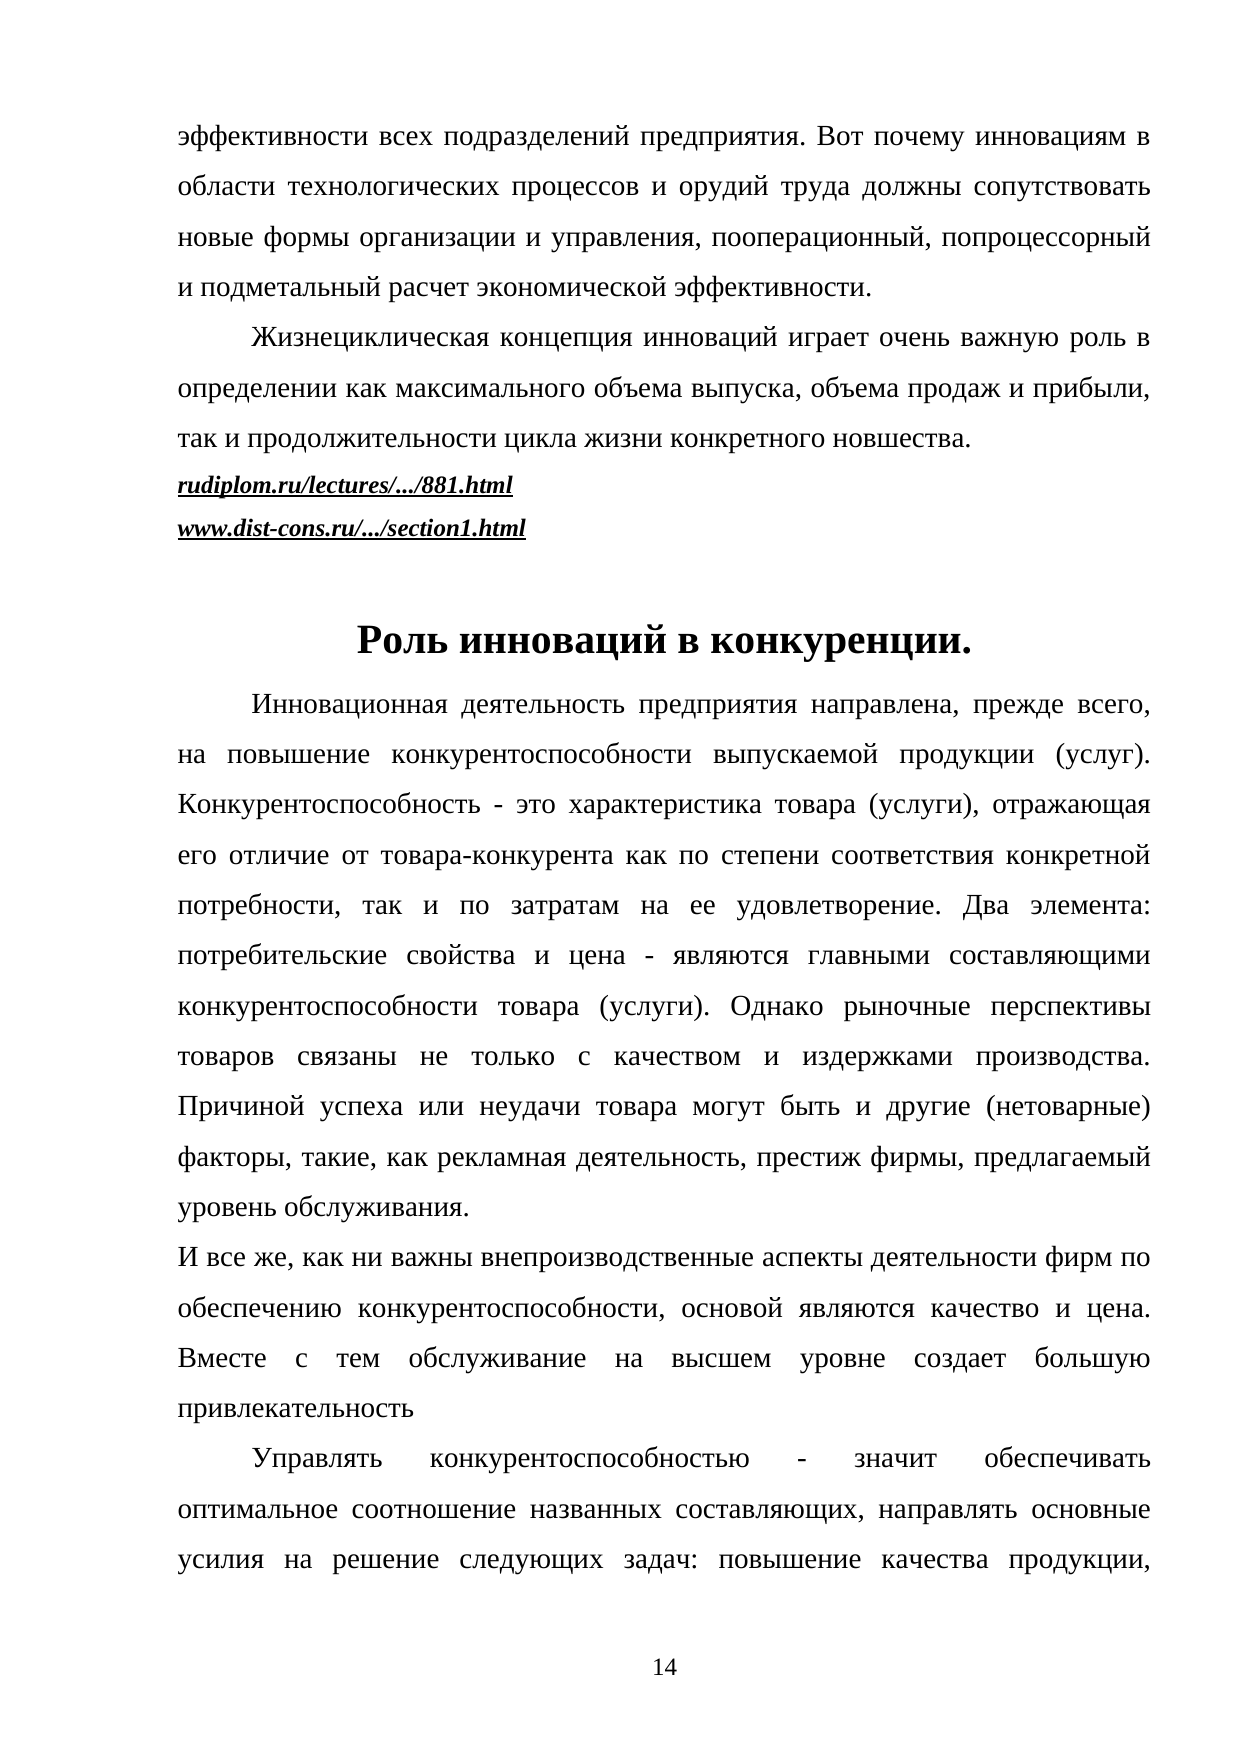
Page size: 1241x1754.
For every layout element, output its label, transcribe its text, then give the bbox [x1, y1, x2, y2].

text Инновационная деятельность предприятия направлена, прежде всего, на повышение конкурентоспособности выпускаемой продукции (услуг). Конкурентоспособность - это характеристика товара (услуги), отражающая его отличие от товара-конкурента как по степени соответствия конкретной потребности, так и по затратам на ее удовлетворение. Два элемента: потребительские свойства и цена - являются главными составляющими конкурентоспособности товара (услуги). Однако рыночные перспективы товаров связаны не только с качеством и издержками производства. Причиной успеха или неудачи товара могут быть и другие (нетоварные) факторы, такие, как рекламная деятельность, престиж фирмы, предлагаемый уровень обслуживания. [177, 686, 1152, 1223]
text www.dist-cons.ru/.../section1.html [177, 513, 1152, 542]
text И все же, как ни важны внепроизводственные аспекты деятельности фирм по обеспечению конкурентоспособности, основой являются качество и цена. Вместе с тем обслуживание на высшем уровне создает большую привлекательность [177, 1239, 1152, 1424]
text Роль инноваций в конкуренции. [177, 614, 1152, 662]
text rudiplom.ru/lectures/.../881.html [177, 470, 1152, 499]
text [177, 118, 1152, 303]
text Жизнециклическая концепция инноваций играет очень важную роль в определении как максимального объема выпуска, объема продаж и прибыли, так и продолжительности цикла жизни конкретного новшества. [177, 319, 1152, 453]
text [177, 1441, 1152, 1575]
